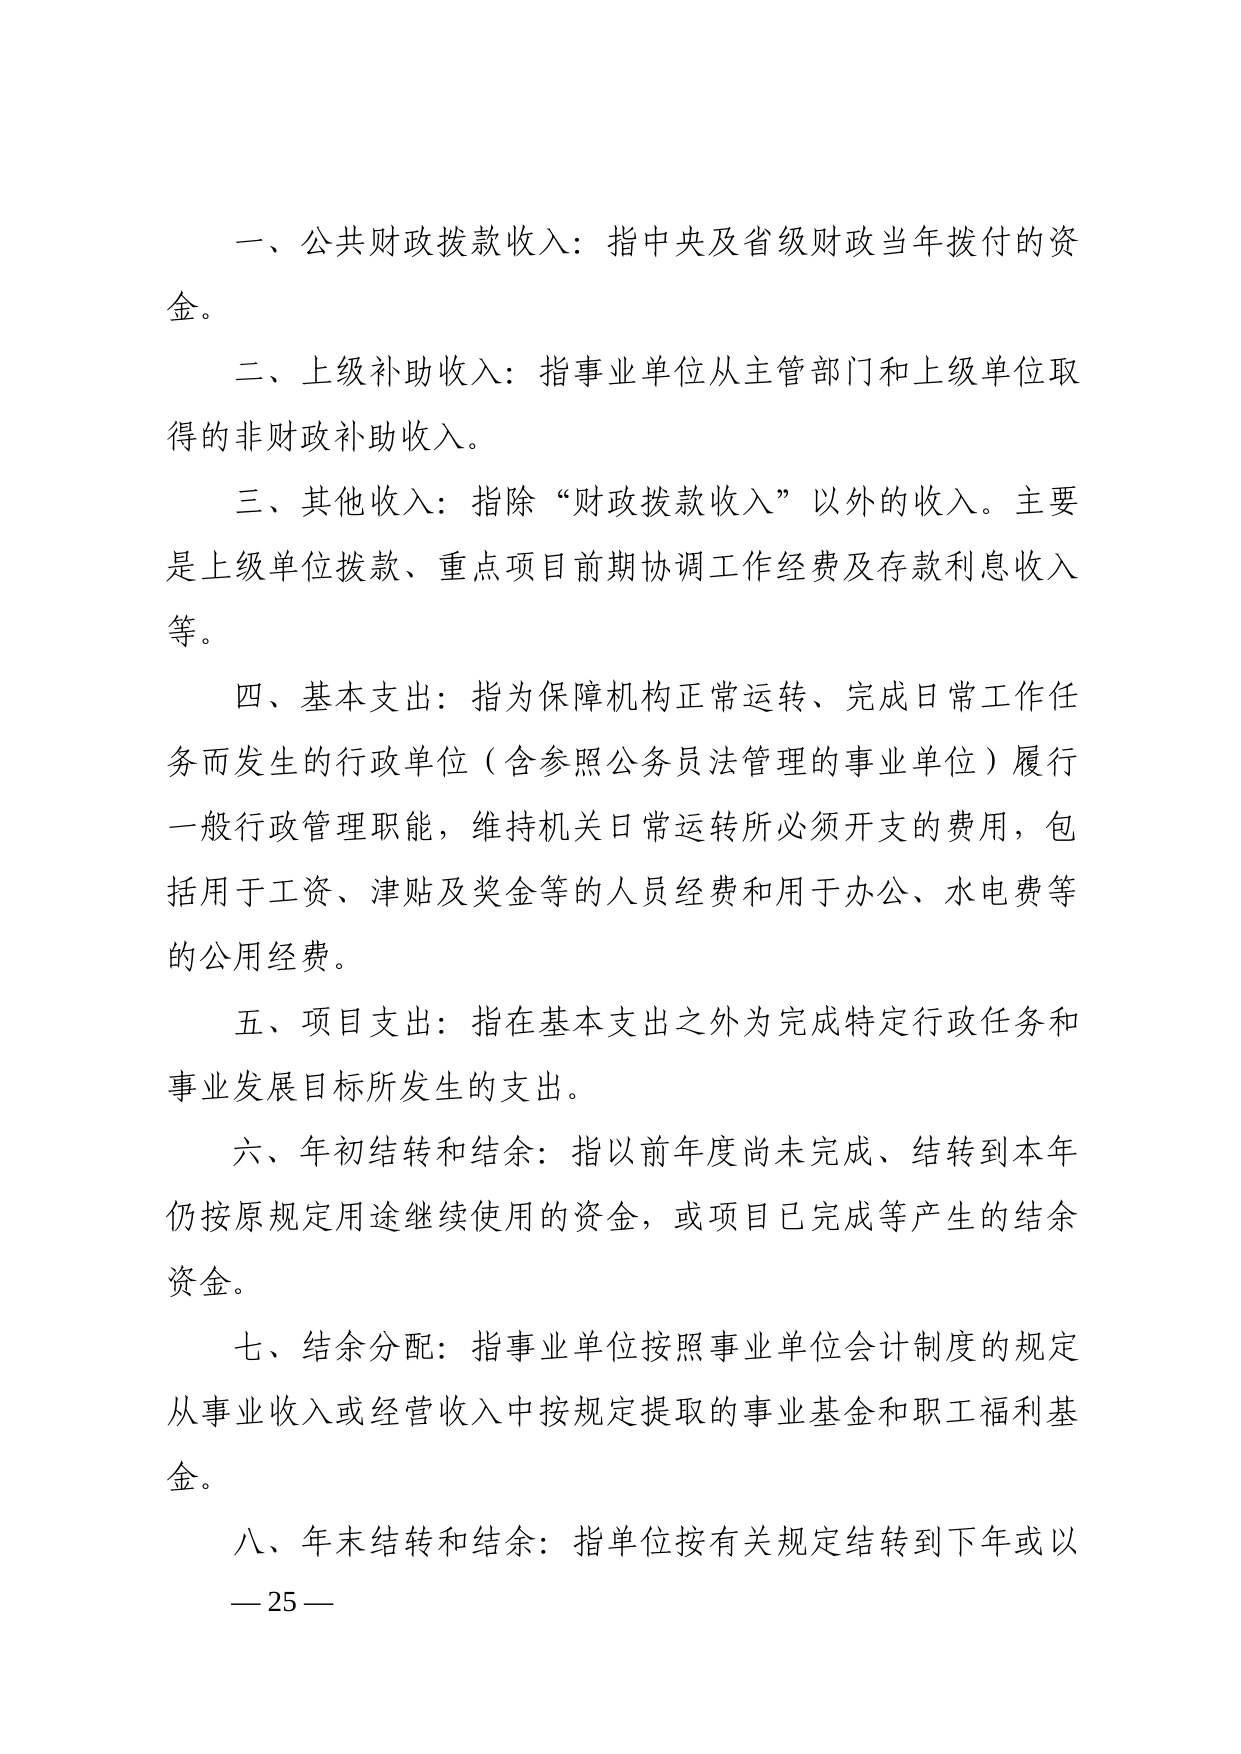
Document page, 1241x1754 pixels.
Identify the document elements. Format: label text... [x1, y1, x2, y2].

text 七、结余分配：指事业单位按照事业单位会计制度的规定从事业收入或经营收入中按规定提取的事业基金和职工福利基金。 [165, 1312, 1081, 1507]
text 四、基本支出：指为保障机构正常运转、完成日常工作任务而发生的行政单位（含参照公务员法管理的事业单位）履行一般行政管理职能，维持机关日常运转所必须开支的费用，包括用于工资、津贴及奖金等的人员经费和用于办公、水电费等的公用经费。 [165, 662, 1081, 987]
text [165, 1507, 1081, 1572]
text 六、年初结转和结余：指以前年度尚未完成、结转到本年仍按原规定用途继续使用的资金，或项目已完成等产生的结余资金。 [165, 1117, 1081, 1312]
text 三、其他收入：指除“财政拨款收入”以外的收入。主要是上级单位拨款、重点项目前期协调工作经费及存款利息收入等。 [165, 467, 1081, 662]
text 五、项目支出：指在基本支出之外为完成特定行政任务和事业发展目标所发生的支出。 [165, 987, 1081, 1117]
text 一、公共财政拨款收入：指中央及省级财政当年拨付的资金。 [165, 207, 1081, 337]
text 二、上级补助收入：指事业单位从主管部门和上级单位取得的非财政补助收入。 [165, 337, 1081, 467]
